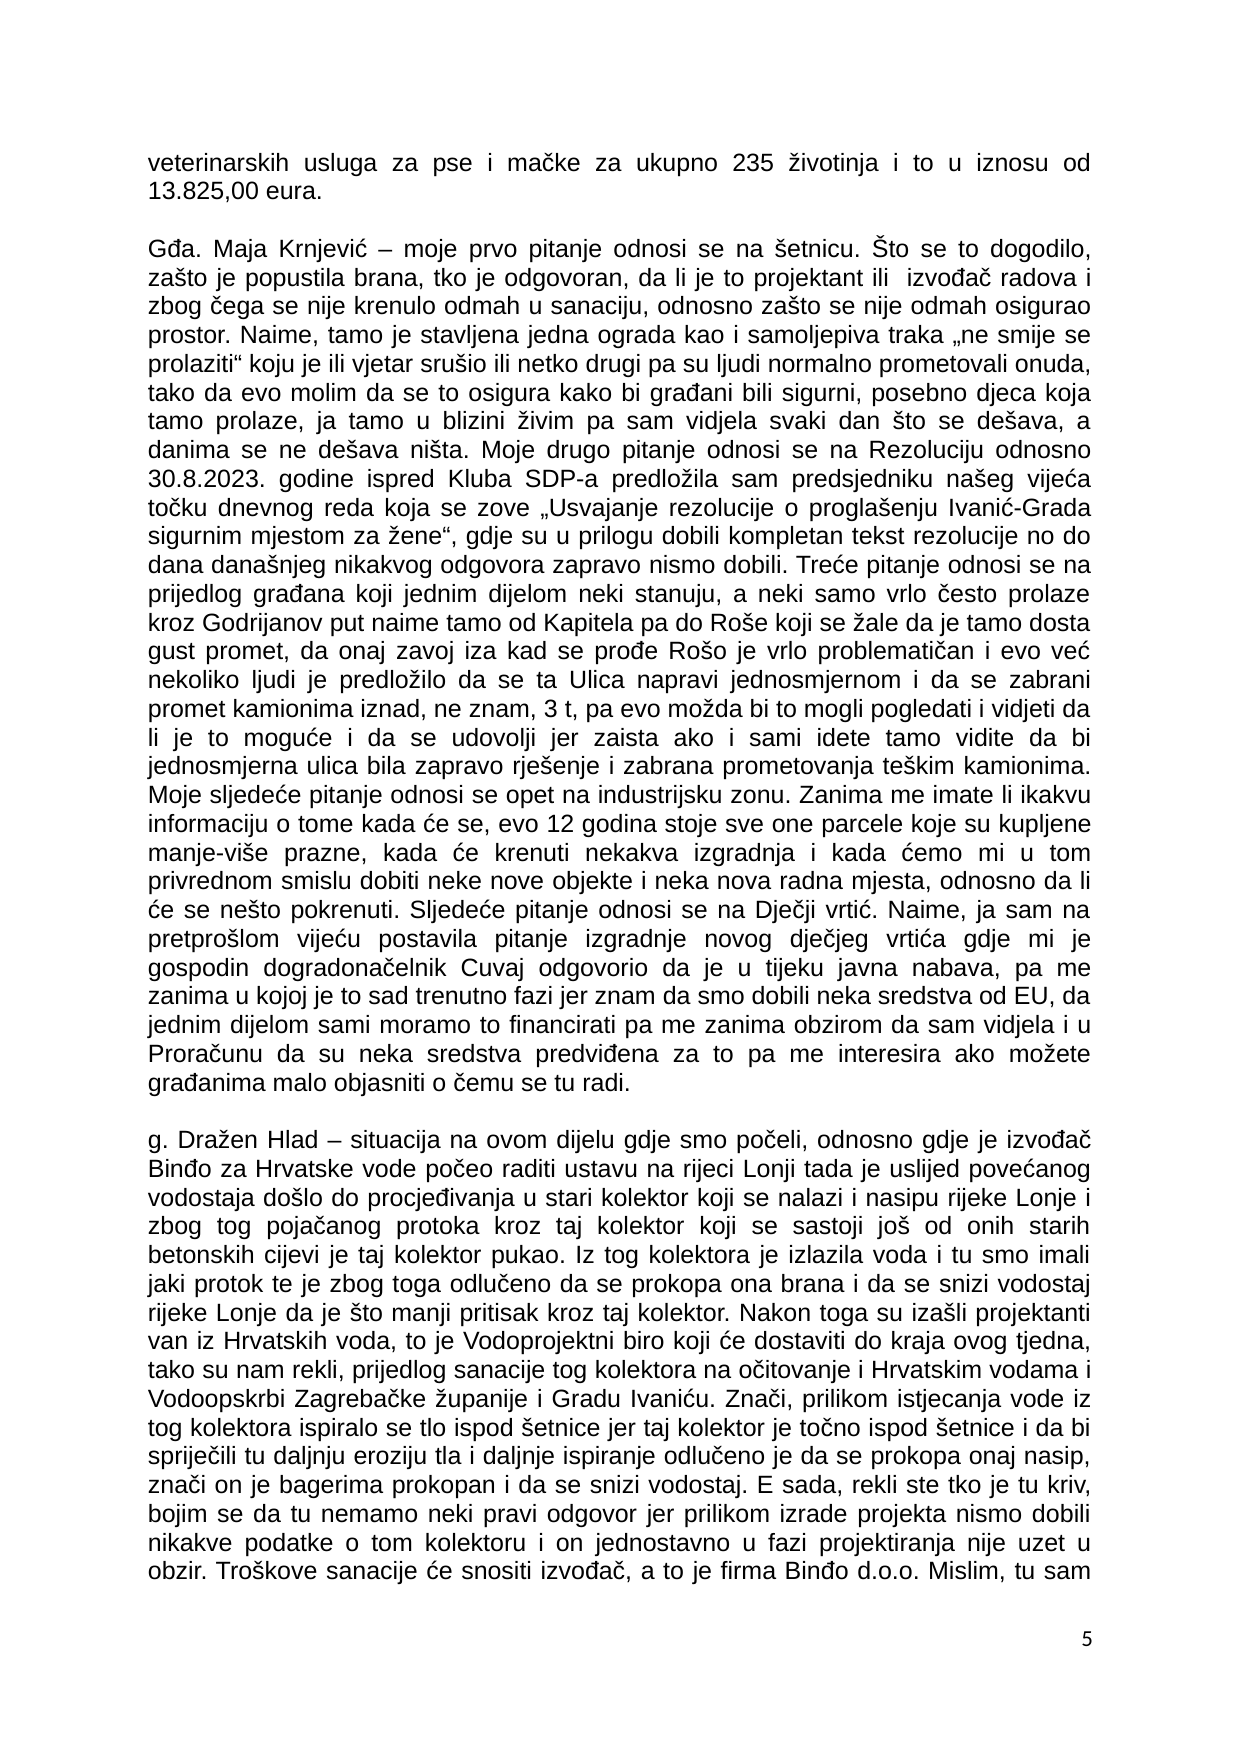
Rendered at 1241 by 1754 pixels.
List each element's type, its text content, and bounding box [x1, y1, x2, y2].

text Gđa. Maja Krnjević – moje prvo pitanje odnosi se na šetnicu. Što se to dogodilo, zašto je popustila brana, tko je odgovoran, da li je to projektant ili izvođač radova i zbog čega se nije krenulo odmah u sanaciju, odnosno zašto se nije odmah osigurao prostor. Naime, tamo je stavljena jedna ograda kao i samoljepiva traka „ne smije se prolaziti“ koju je ili vjetar srušio ili netko drugi pa su ljudi normalno prometovali onuda, tako da evo molim da se to osigura kako bi građani bili sigurni, posebno djeca koja tamo prolaze, ja tamo u blizini živim pa sam vidjela svaki dan što se dešava, a danima se ne dešava ništa. Moje drugo pitanje odnosi se na Rezoluciju odnosno 30.8.2023. godine ispred Kluba SDP-a predložila sam predsjedniku našeg vijeća točku dnevnog reda koja se zove „Usvajanje rezolucije o proglašenju Ivanić-Grada sigurnim mjestom za žene“, gdje su u prilogu dobili kompletan tekst rezolucije no do dana današnjeg nikakvog odgovora zapravo nismo dobili. Treće pitanje odnosi se na prijedlog građana koji jednim dijelom neki stanuju, a neki samo vrlo često prolaze kroz Godrijanov put naime tamo od Kapitela pa do Roše koji se žale da je tamo dosta gust promet, da onaj zavoj iza kad se prođe Rošo je vrlo problematičan i evo već nekoliko ljudi je predložilo da se ta Ulica napravi jednosmjernom i da se zabrani promet kamionima iznad, ne znam, 3 t, pa evo možda bi to mogli pogledati i vidjeti da li je to moguće i da se udovolji jer zaista ako i sami idete tamo vidite da bi jednosmjerna ulica bila zapravo rješenje i zabrana prometovanja teškim kamionima. Moje sljedeće pitanje odnosi se opet na industrijsku zonu. Zanima me imate li ikakvu informaciju o tome kada će se, evo 12 godina stoje sve one parcele koje su kupljene manje-više prazne, kada će krenuti nekakva izgradnja i kada ćemo mi u tom privrednom smislu dobiti neke nove objekte i neka nova radna mjesta, odnosno da li će se nešto pokrenuti. Sljedeće pitanje odnosi se na Dječji vrtić. Naime, ja sam na pretprošlom vijeću postavila pitanje izgradnje novog dječjeg vrtića gdje mi je gospodin dogradonačelnik Cuvaj odgovorio da je u tijeku javna nabava, pa me zanima u kojoj je to sad trenutno fazi jer znam da smo dobili neka sredstva od EU, da jednim dijelom sami moramo to financirati pa me zanima obzirom da sam vidjela i u Proračunu da su neka sredstva predviđena za to pa me interesira ako možete građanima malo objasniti o čemu se tu radi. [148, 234, 1093, 1096]
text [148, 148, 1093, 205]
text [148, 1125, 1093, 1585]
